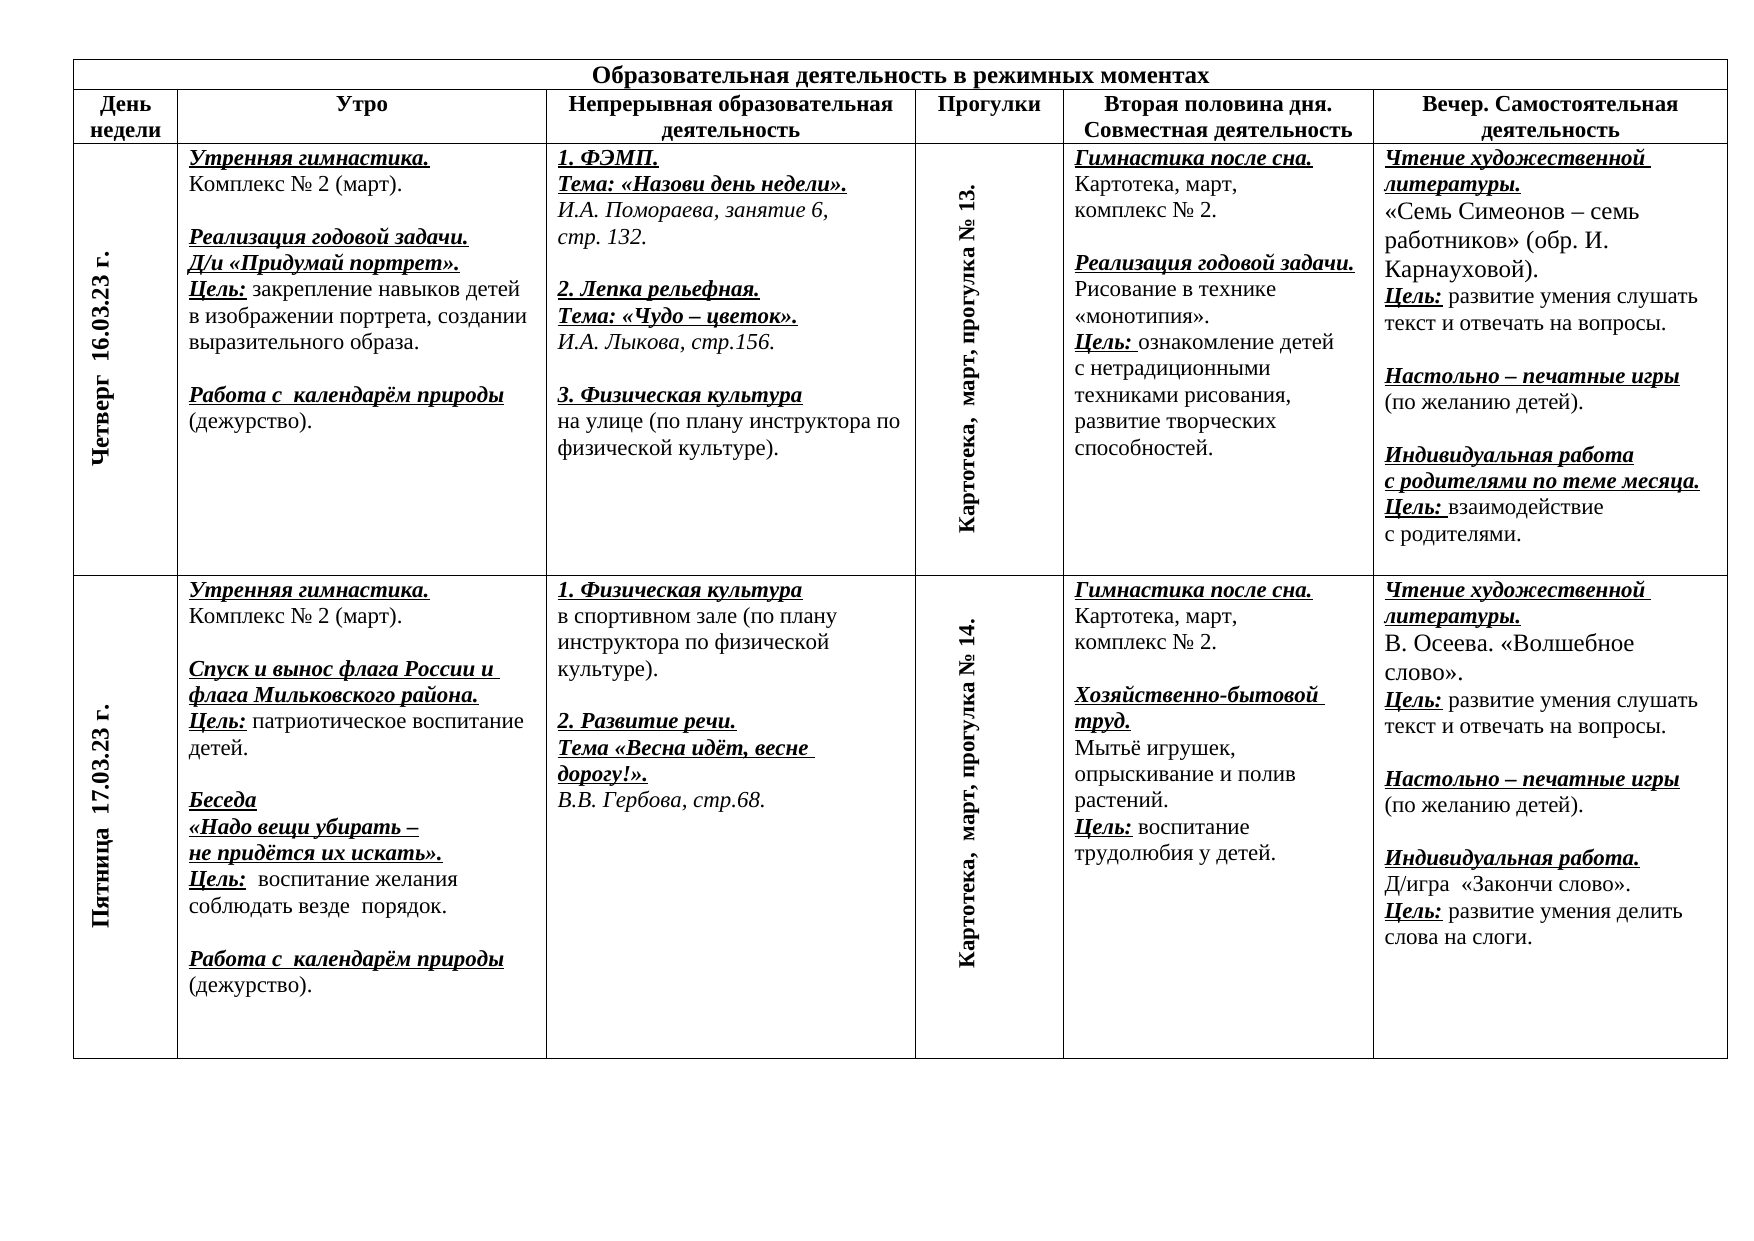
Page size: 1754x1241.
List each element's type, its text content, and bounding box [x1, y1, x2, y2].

table_cell Картотека, март, прогулка № 13. [916, 144, 1063, 574]
table_cell 1. Физическая культура в спортивном зале (по плану инструктора по физической культуре). 2. Развитие речи. Тема «Весна идёт, весне дорогу!». В.В. Гербова, стр.68. [547, 576, 915, 1057]
table_cell 1. ФЭМП. Тема: «Назови день недели». И.А. Помораева, занятие 6, стр. 132. 2. Лепка рельефная. Тема: «Чудо – цветок». И.А. Лыкова, стр.156. 3. Физическая культура на улице (по плану инструктора по физической культуре). [547, 144, 915, 574]
table_cell Гимнастика после сна. Картотека, март, комплекс № 2. Реализация годовой задачи. Рисование в технике «монотипия». Цель: ознакомление детей с нетрадиционными техниками рисования, развитие творческих способностей. [1064, 144, 1373, 574]
table_cell Чтение художественной литературы. «Семь Симеонов – семь работников» (обр. И. Карнауховой). Цель: развитие умения слушать текст и отвечать на вопросы. Настольно – печатные игры (по желанию детей). Индивидуальная работа с родителями по теме месяца. Цель: взаимодействие с родителями. [1374, 144, 1727, 574]
table_cell Утро [178, 90, 546, 143]
table_cell Прогулки [916, 90, 1063, 143]
table_cell Четверг 16.03.23 г. [74, 144, 177, 574]
table_cell Вечер. Самостоятельная деятельность [1374, 90, 1727, 143]
table_cell День недели [74, 90, 177, 143]
table_cell Чтение художественной литературы. В. Осеева. «Волшебное слово». Цель: развитие умения слушать текст и отвечать на вопросы. Настольно – печатные игры (по желанию детей). Индивидуальная работа. Д/игра «Закончи слово». Цель: развитие умения делить слова на слоги. [1374, 576, 1727, 1057]
table_cell Утренняя гимнастика. Комплекс № 2 (март). Реализация годовой задачи. Д/и «Придумай портрет». Цель: закрепление навыков детей в изображении портрета, создании выразительного образа. Работа с календарём природы (дежурство). [178, 144, 546, 574]
table_cell Гимнастика после сна. Картотека, март, комплекс № 2. Хозяйственно-бытовой труд. Мытьё игрушек, опрыскивание и полив растений. Цель: воспитание трудолюбия у детей. [1064, 576, 1373, 1057]
table_cell Пятница 17.03.23 г. [74, 576, 177, 1057]
table_cell Утренняя гимнастика. Комплекс № 2 (март). Спуск и вынос флага России и флага Мильковского района. Цель: патриотическое воспитание детей. Беседа «Надо вещи убирать – не придётся их искать». Цель: воспитание желания соблюдать везде порядок. Работа с календарём природы (дежурство). [178, 576, 546, 1057]
table_cell Картотека, март, прогулка № 14. [916, 576, 1063, 1057]
table_cell Непрерывная образовательная деятельность [547, 90, 915, 143]
table_cell Вторая половина дня. Совместная деятельность [1064, 90, 1373, 143]
table_cell Образовательная деятельность в режимных моментах [74, 60, 1727, 89]
